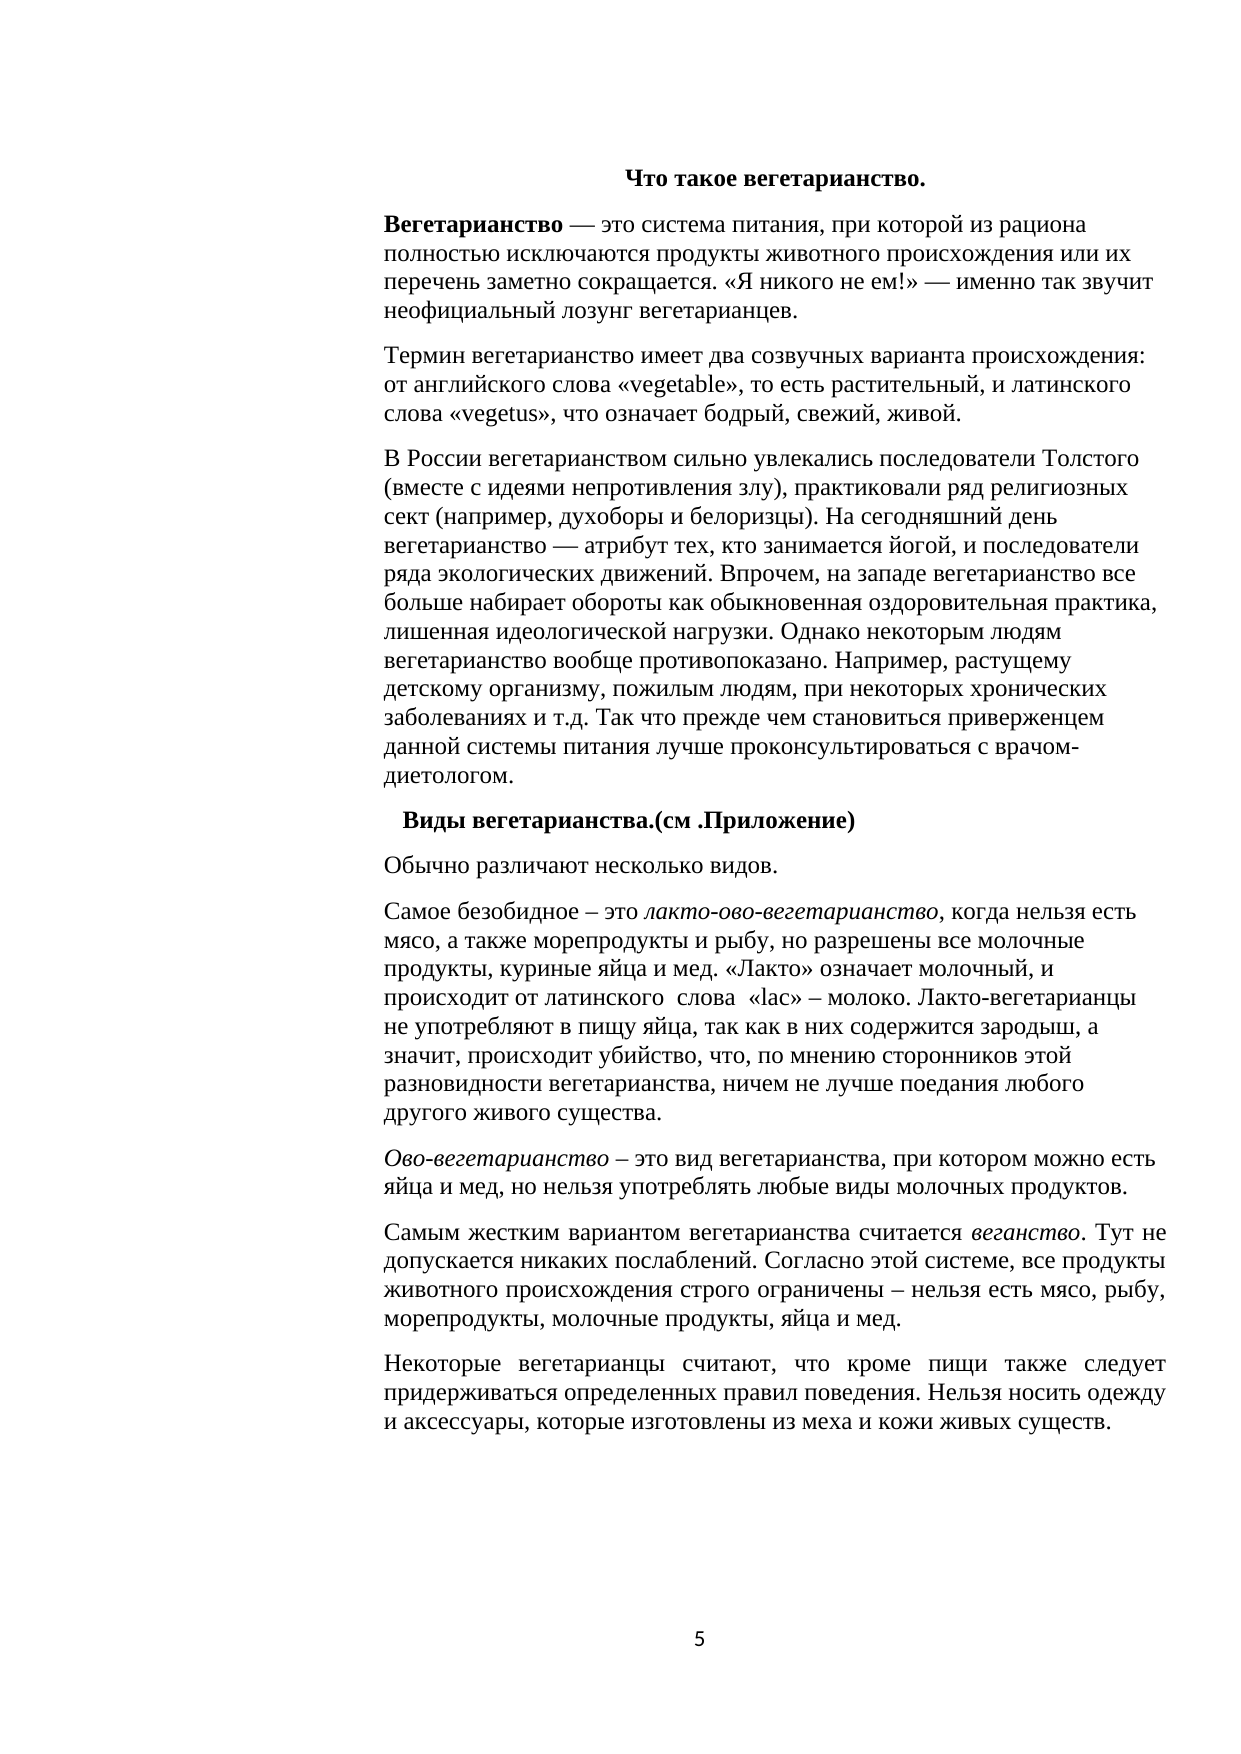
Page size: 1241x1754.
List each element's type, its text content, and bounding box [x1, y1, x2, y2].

text Обычно различают несколько видов. [384, 851, 1167, 879]
text Виды вегетарианства.(см .Приложение) [384, 805, 1167, 834]
text Ово-вегетарианство – это вид вегетарианства, при котором можно есть яйца и мед, но нельзя употреблять любые виды молочных продуктов. [384, 1143, 1167, 1200]
text Самым жестким вариантом вегетарианства считается веганство. Тут не допускается никаких послаблений. Согласно этой системе, все продукты животного происхождения строго ограничены – нельзя есть мясо, рыбу, морепродукты, молочные продукты, яйца и мед. [384, 1217, 1167, 1332]
text Некоторые вегетарианцы считают, что кроме пищи также следует придерживаться определенных правил поведения. Нельзя носить одежду и аксессуары, которые изготовлены из меха и кожи живых существ. [384, 1348, 1167, 1435]
text Что такое вегетарианство. [384, 163, 1167, 192]
text Вегетарианство — это система питания, при которой из рациона полностью исключаются продукты животного происхождения или их перечень заметно сокращается. «Я никого не ем!» — именно так звучит неофициальный лозунг вегетарианцев. [384, 209, 1167, 324]
text Самое безобидное – это лакто-ово-вегетарианство, когда нельзя есть мясо, а также морепродукты и рыбу, но разрешены все молочные продукты, куриные яйца и мед. «Лакто» означает молочный, и происходит от латинского слова «lac» – молоко. Лакто-вегетарианцы не употребляют в пищу яйца, так как в них содержится зародыш, а значит, происходит убийство, что, по мнению сторонников этой разновидности вегетарианства, ничем не лучше поедания любого другого живого существа. [384, 896, 1167, 1126]
text Термин вегетарианство имеет два созвучных варианта происхождения: от английского слова «vegetable», то есть растительный, и латинского слова «vegetus», что означает бодрый, свежий, живой. [384, 341, 1167, 427]
text В России вегетарианством сильно увлекались последователи Толстого (вместе с идеями непротивления злу), практиковали ряд религиозных сект (например, духоборы и белоризцы). На сегодняшний день вегетарианство — атрибут тех, кто занимается йогой, и последователи ряда экологических движений. Впрочем, на западе вегетарианство все больше набирает обороты как обыкновенная оздоровительная практика, лишенная идеологической нагрузки. Однако некоторым людям вегетарианство вообще противопоказано. Например, растущему детскому организму, пожилым людям, при некоторых хронических заболеваниях и т.д. Так что прежде чем становиться приверженцем данной системы питания лучше проконсультироваться с врачом-диетологом. [384, 443, 1167, 788]
